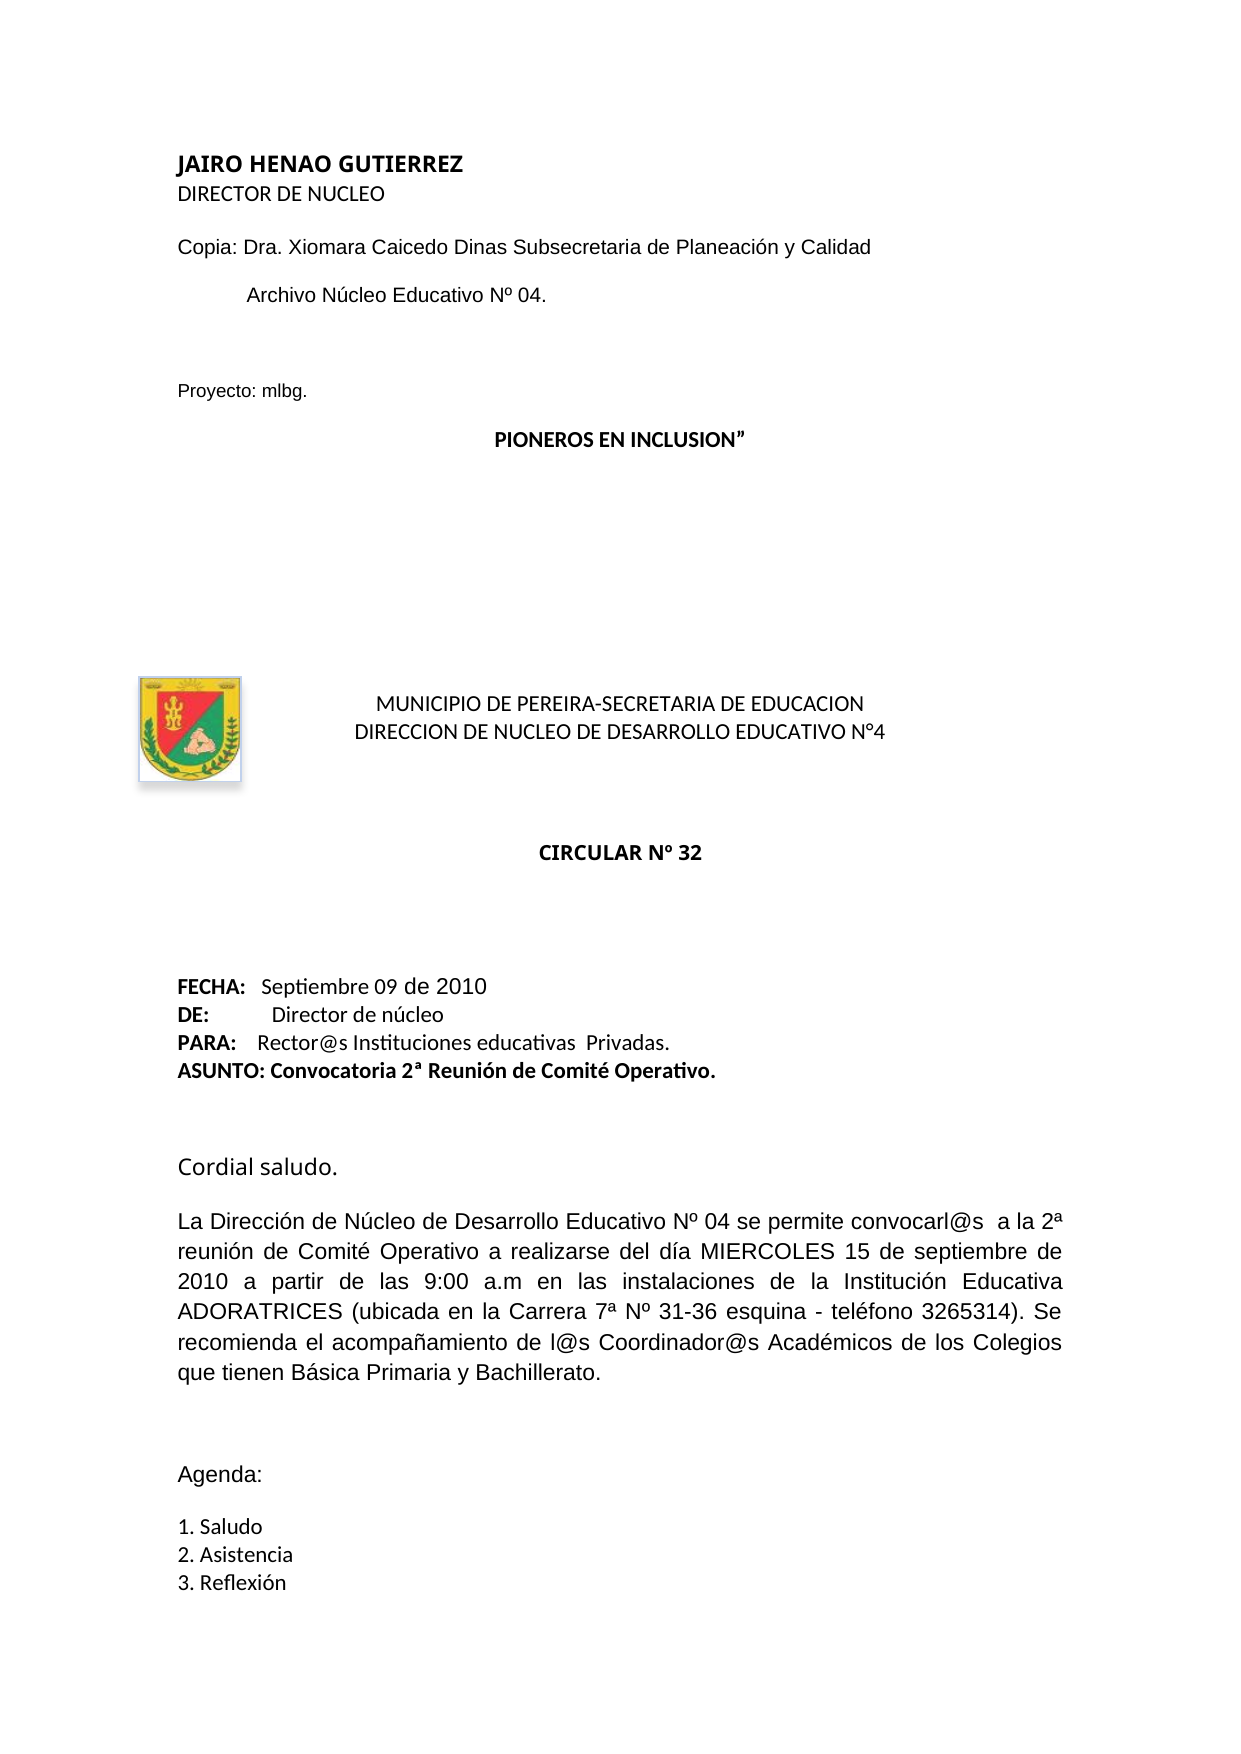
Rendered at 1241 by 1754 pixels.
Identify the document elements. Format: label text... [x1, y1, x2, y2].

text 1. Saludo [177, 1512, 1063, 1540]
text MUNICIPIO DE PEREIRA-SECRETARIA DE EDUCACION [177, 689, 1063, 717]
text Cordial saludo. [177, 1151, 1063, 1182]
text CIRCULAR Nº 32 [177, 838, 1063, 866]
text Copia: Dra. Xiomara Caicedo Dinas Subsecretaria de Planeación y Calidad [177, 235, 1063, 259]
text Proyecto: mlbg. [177, 380, 1063, 401]
text DE: Director de núcleo [177, 1000, 1063, 1028]
text 3. Reflexión [177, 1568, 1063, 1596]
text DIRECTOR DE NUCLEO [177, 179, 1063, 207]
text La Dirección de Núcleo de Desarrollo Educativo Nº 04 se permite convocarl@s a la 2ª reunión de Comité Operativo a realizarse del día MIERCOLES 15 de septiembre de 2010 a partir de las 9:00 a.m en las instalaciones de la Institución Educativa ADORATRICES (ubicada en la Carrera 7ª Nº 31-36 esquina - teléfono 3265314). Se recomienda el acompañamiento de l@s Coordinador@s Académicos de los Colegios que tienen Básica Primaria y Bachillerato. [177, 1208, 1063, 1385]
text PIONEROS EN INCLUSION” [177, 426, 1063, 453]
text FECHA: Septiembre 09 de 2010 [177, 972, 1063, 1000]
text Archivo Núcleo Educativo Nº 04. [177, 283, 1063, 307]
text JAIRO HENAO GUTIERREZ [177, 148, 1063, 179]
text ASUNTO: Convocatoria 2ª Reunión de Comité Operativo. [177, 1056, 1063, 1084]
text PARA: Rector@s Instituciones educativas Privadas. [177, 1028, 1063, 1056]
text Agenda: [177, 1461, 1063, 1487]
text 2. Asistencia [177, 1540, 1063, 1568]
text DIRECCION DE NUCLEO DE DESARROLLO EDUCATIVO N°4 [177, 717, 1063, 745]
